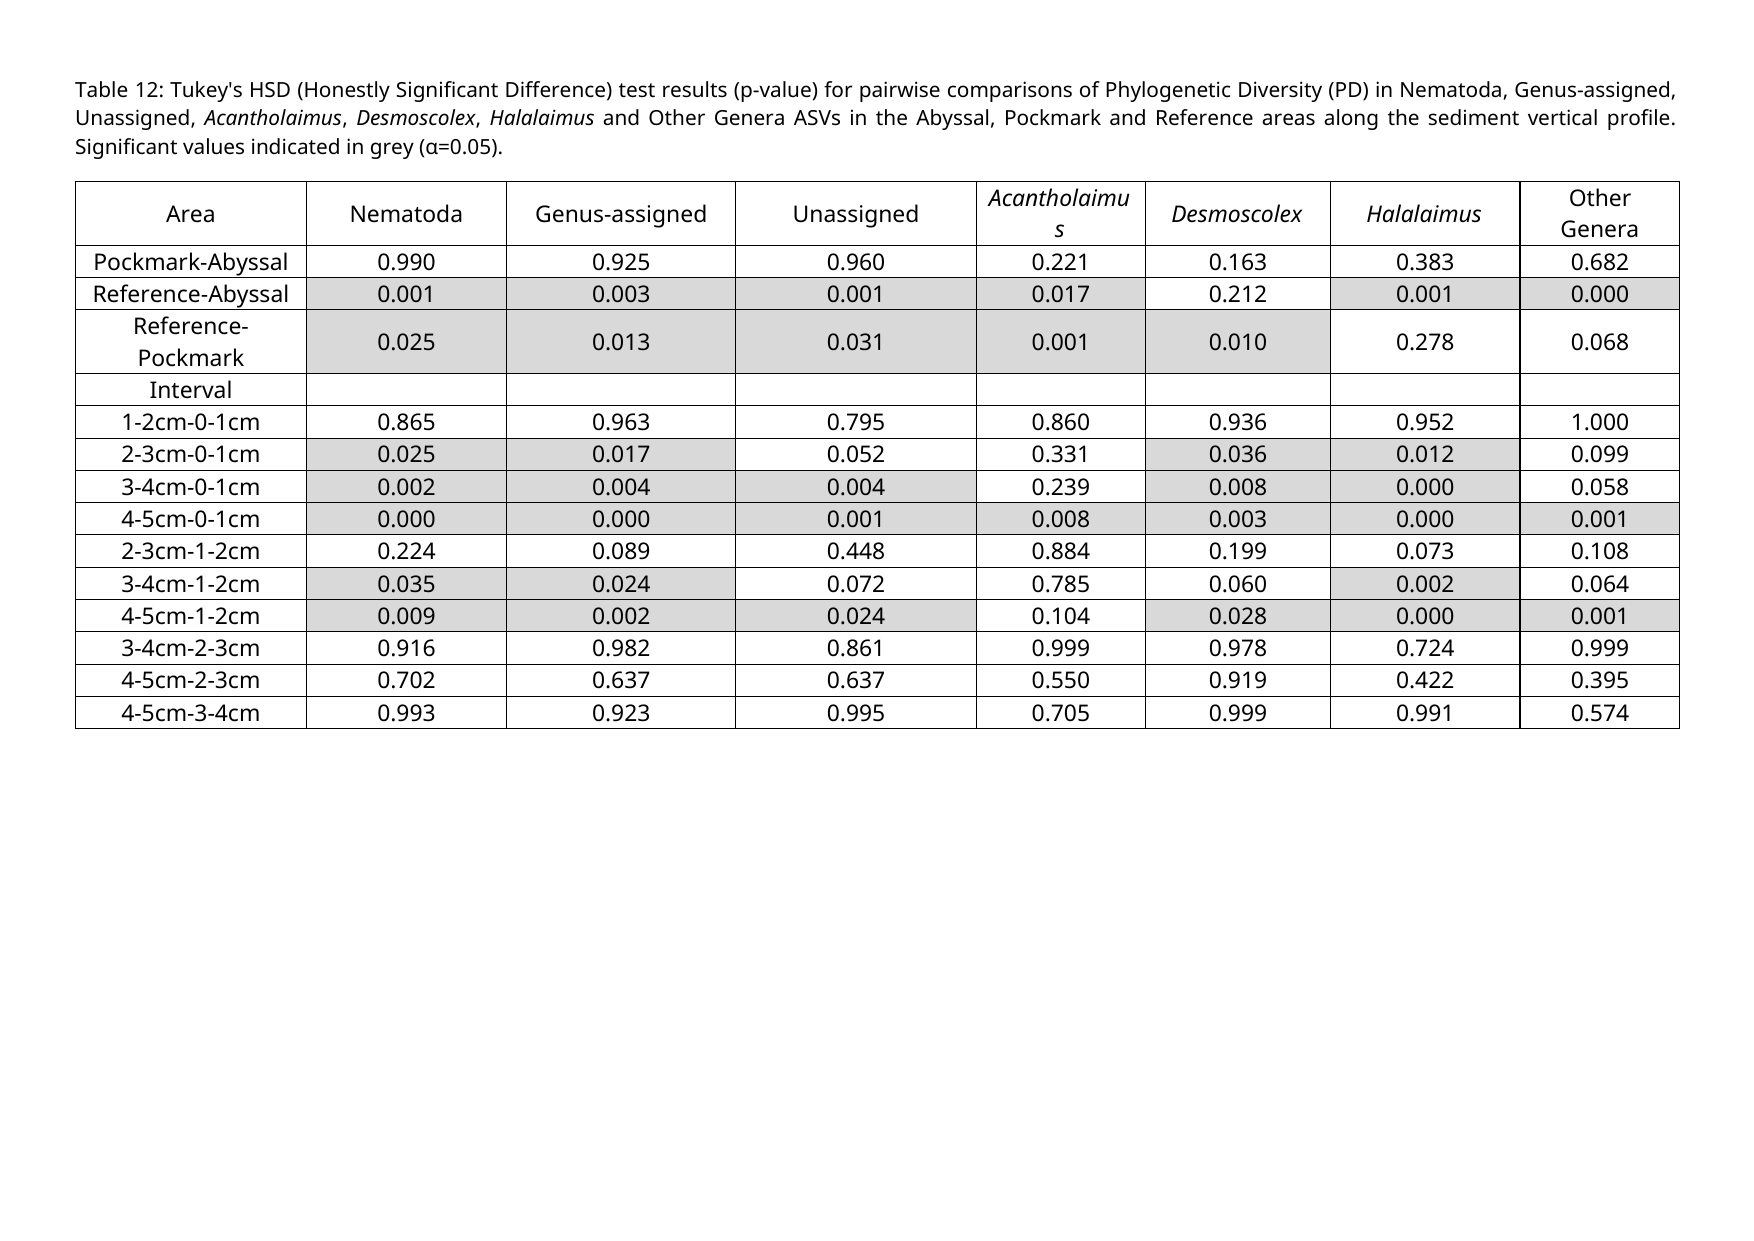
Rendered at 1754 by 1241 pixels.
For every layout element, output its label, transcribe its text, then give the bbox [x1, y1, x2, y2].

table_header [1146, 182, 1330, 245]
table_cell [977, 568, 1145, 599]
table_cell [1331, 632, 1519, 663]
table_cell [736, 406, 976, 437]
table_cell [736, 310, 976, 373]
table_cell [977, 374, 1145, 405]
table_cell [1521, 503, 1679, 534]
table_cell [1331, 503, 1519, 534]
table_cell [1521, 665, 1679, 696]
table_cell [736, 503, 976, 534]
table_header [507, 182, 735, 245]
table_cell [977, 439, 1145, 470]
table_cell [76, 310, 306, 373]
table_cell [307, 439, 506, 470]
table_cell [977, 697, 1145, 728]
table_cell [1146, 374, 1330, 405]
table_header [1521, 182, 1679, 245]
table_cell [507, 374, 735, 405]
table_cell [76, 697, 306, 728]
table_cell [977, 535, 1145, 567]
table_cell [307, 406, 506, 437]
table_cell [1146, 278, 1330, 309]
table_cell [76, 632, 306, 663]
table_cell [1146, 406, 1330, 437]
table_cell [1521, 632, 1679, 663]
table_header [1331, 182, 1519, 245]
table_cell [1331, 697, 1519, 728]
text Table 12: Tukey's HSD (Honestly Significant Difference) test results (p-value) for pairwise comparisons of Phylogenetic Diversity (PD) in Nematoda, Genus-assigned, Unassigned, Acantholaimus, Desmoscolex, Halalaimus and Other Genera ASVs in the Abyssal, Pockmark and Reference areas along the sediment vertical profile. Significant values indicated in grey (α=0.05). [75, 75, 1679, 160]
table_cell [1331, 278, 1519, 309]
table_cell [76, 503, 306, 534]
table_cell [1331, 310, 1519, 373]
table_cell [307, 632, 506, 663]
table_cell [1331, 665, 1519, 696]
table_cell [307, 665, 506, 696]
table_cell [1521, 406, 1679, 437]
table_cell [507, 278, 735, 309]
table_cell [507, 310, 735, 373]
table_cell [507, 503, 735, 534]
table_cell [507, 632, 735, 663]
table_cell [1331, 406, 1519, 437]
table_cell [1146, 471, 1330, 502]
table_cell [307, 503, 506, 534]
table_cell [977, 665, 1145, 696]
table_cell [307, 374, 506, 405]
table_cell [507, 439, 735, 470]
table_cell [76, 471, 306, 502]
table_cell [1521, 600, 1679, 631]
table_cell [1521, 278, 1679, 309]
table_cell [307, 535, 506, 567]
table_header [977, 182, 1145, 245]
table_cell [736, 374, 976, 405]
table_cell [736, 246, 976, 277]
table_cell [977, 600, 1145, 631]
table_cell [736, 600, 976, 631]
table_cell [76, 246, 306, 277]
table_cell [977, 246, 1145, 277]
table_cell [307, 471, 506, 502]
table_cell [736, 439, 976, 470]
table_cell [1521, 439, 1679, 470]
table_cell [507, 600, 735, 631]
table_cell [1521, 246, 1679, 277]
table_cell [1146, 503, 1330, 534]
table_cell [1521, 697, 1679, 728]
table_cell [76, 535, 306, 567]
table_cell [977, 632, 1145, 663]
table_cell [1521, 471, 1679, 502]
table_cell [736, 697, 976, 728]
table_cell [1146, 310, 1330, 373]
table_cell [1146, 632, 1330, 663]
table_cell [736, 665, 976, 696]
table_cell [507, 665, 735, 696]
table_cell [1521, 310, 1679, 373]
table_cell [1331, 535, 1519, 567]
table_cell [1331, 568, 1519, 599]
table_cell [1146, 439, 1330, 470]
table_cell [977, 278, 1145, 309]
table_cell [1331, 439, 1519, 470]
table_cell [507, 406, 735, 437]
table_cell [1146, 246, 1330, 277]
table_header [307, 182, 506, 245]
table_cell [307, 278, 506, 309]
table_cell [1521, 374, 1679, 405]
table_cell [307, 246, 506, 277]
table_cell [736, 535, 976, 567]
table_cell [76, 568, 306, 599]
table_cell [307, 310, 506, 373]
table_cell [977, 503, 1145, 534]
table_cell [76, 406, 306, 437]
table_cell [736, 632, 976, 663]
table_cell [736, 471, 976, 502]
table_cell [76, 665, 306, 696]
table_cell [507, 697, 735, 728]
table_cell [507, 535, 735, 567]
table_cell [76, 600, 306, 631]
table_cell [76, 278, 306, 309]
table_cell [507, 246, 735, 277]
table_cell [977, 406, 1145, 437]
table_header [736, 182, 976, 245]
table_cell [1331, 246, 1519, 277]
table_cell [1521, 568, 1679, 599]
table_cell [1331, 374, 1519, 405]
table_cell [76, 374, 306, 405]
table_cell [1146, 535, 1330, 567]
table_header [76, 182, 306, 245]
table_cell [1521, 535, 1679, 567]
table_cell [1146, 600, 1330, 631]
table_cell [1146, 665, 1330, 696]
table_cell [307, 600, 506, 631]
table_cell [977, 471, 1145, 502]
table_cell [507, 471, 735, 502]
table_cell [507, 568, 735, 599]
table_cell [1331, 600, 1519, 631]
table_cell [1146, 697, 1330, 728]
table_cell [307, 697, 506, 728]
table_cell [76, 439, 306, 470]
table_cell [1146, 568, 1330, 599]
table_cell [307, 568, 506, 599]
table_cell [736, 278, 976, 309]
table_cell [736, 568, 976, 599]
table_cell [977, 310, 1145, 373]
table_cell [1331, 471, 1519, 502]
